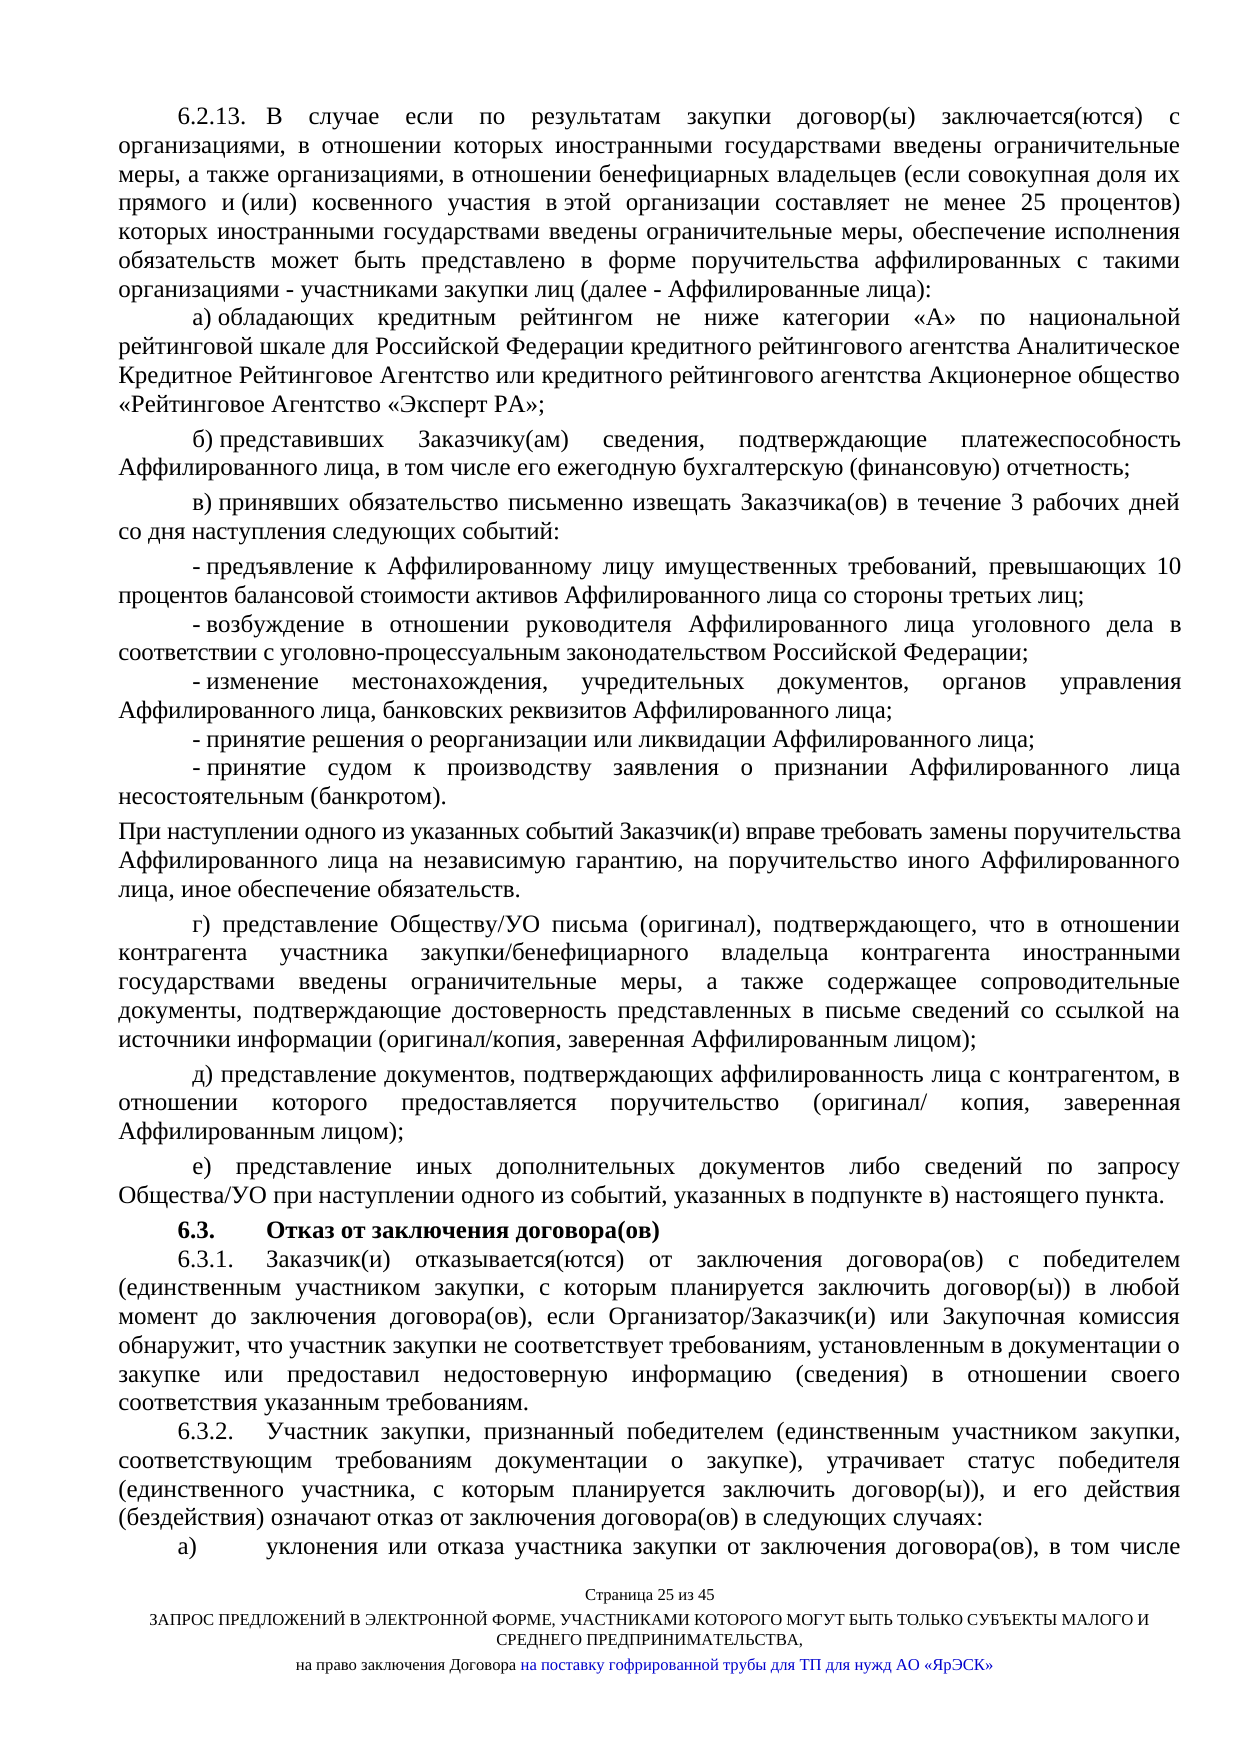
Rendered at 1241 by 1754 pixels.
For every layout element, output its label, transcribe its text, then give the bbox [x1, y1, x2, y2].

subtitle В случае если по результатам закупки договор(ы) заключается(ются) с организациями, в отношении которых иностранными государствами введены ограничительные меры, а также организациями, в отношении бенефициарных владельцев (если совокупная доля их прямого и (или) косвенного участия в этой организации составляет не менее 25 процентов) которых иностранными государствами введены ограничительные меры, обеспечение исполнения обязательств может быть представлено в форме поручительства аффилированных с такими организациями - участниками закупки лиц (далее - Аффилированные лица): [118, 101, 1181, 302]
text При наступлении одного из указанных событий Заказчик(и) вправе требовать замены поручительства Аффилированного лица на независимую гарантию, на поручительство иного Аффилированного лица, иное обеспечение обязательств. [118, 816, 1181, 902]
text - принятие судом к производству заявления о признании Аффилированного лица несостоятельным (банкротом). [118, 752, 1181, 810]
subtitle Участник закупки, признанный победителем (единственным участником закупки, соответствующим требованиям документации о закупке), утрачивает статус победителя (единственного участника, с которым планируется заключить договор(ы)), и его действия (бездействия) означают отказ от заключения договора(ов) в следующих случаях: [118, 1416, 1181, 1531]
list изменение местонахождения, учредительных документов, органов управления Аффилированного лица, банковских реквизитов Аффилированного лица; [118, 666, 1181, 724]
list принятие решения о реорганизации или ликвидации Аффилированного лица; [118, 724, 1181, 752]
text в) принявших обязательство письменно извещать Заказчика(ов) в течение 3 рабочих дней со дня наступления следующих событий: [118, 487, 1181, 545]
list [118, 1531, 1181, 1560]
text е) представление иных дополнительных документов либо сведений по запросу Общества/УО при наступлении одного из событий, указанных в подпункте в) настоящего пункта. [118, 1151, 1181, 1209]
text д) представление документов, подтверждающих аффилированность лица с контрагентом, в отношении которого предоставляется поручительство (оригинал/ копия, заверенная Аффилированным лицом); [118, 1059, 1181, 1145]
text а) обладающих кредитным рейтингом не ниже категории «А» по национальной рейтинговой шкале для Российской Федерации кредитного рейтингового агентства Аналитическое Кредитное Рейтинговое Агентство или кредитного рейтингового агентства Акционерное общество «Рейтинговое Агентство «Эксперт РА»; [118, 302, 1181, 417]
subtitle Отказ от заключения договора(ов) [118, 1215, 1181, 1244]
subtitle Заказчик(и) отказывается(ются) от заключения договора(ов) с победителем (единственным участником закупки, с которым планируется заключить договор(ы)) в любой момент до заключения договора(ов), если Организатор/Заказчик(и) или Закупочная комиссия обнаружит, что участник закупки не соответствует требованиям, установленным в документации о закупке или предоставил недостоверную информацию (сведения) в отношении своего соответствия указанным требованиям. [118, 1244, 1181, 1416]
text б) представивших Заказчику(ам) сведения, подтверждающие платежеспособность Аффилированного лица, в том числе его ежегодную бухгалтерскую (финансовую) отчетность; [118, 424, 1181, 481]
list предъявление к Аффилированному лицу имущественных требований, превышающих 10 процентов балансовой стоимости активов Аффилированного лица со стороны третьих лиц; [118, 551, 1181, 609]
list возбуждение в отношении руководителя Аффилированного лица уголовного дела в соответствии с уголовно-процессуальным законодательством Российской Федерации; [118, 609, 1181, 666]
text г) представление Обществу/УО письма (оригинал), подтверждающего, что в отношении контрагента участника закупки/бенефициарного владельца контрагента иностранными государствами введены ограничительные меры, а также содержащее сопроводительные документы, подтверждающие достоверность представленных в письме сведений со ссылкой на источники информации (оригинал/копия, заверенная Аффилированным лицом); [118, 909, 1181, 1052]
